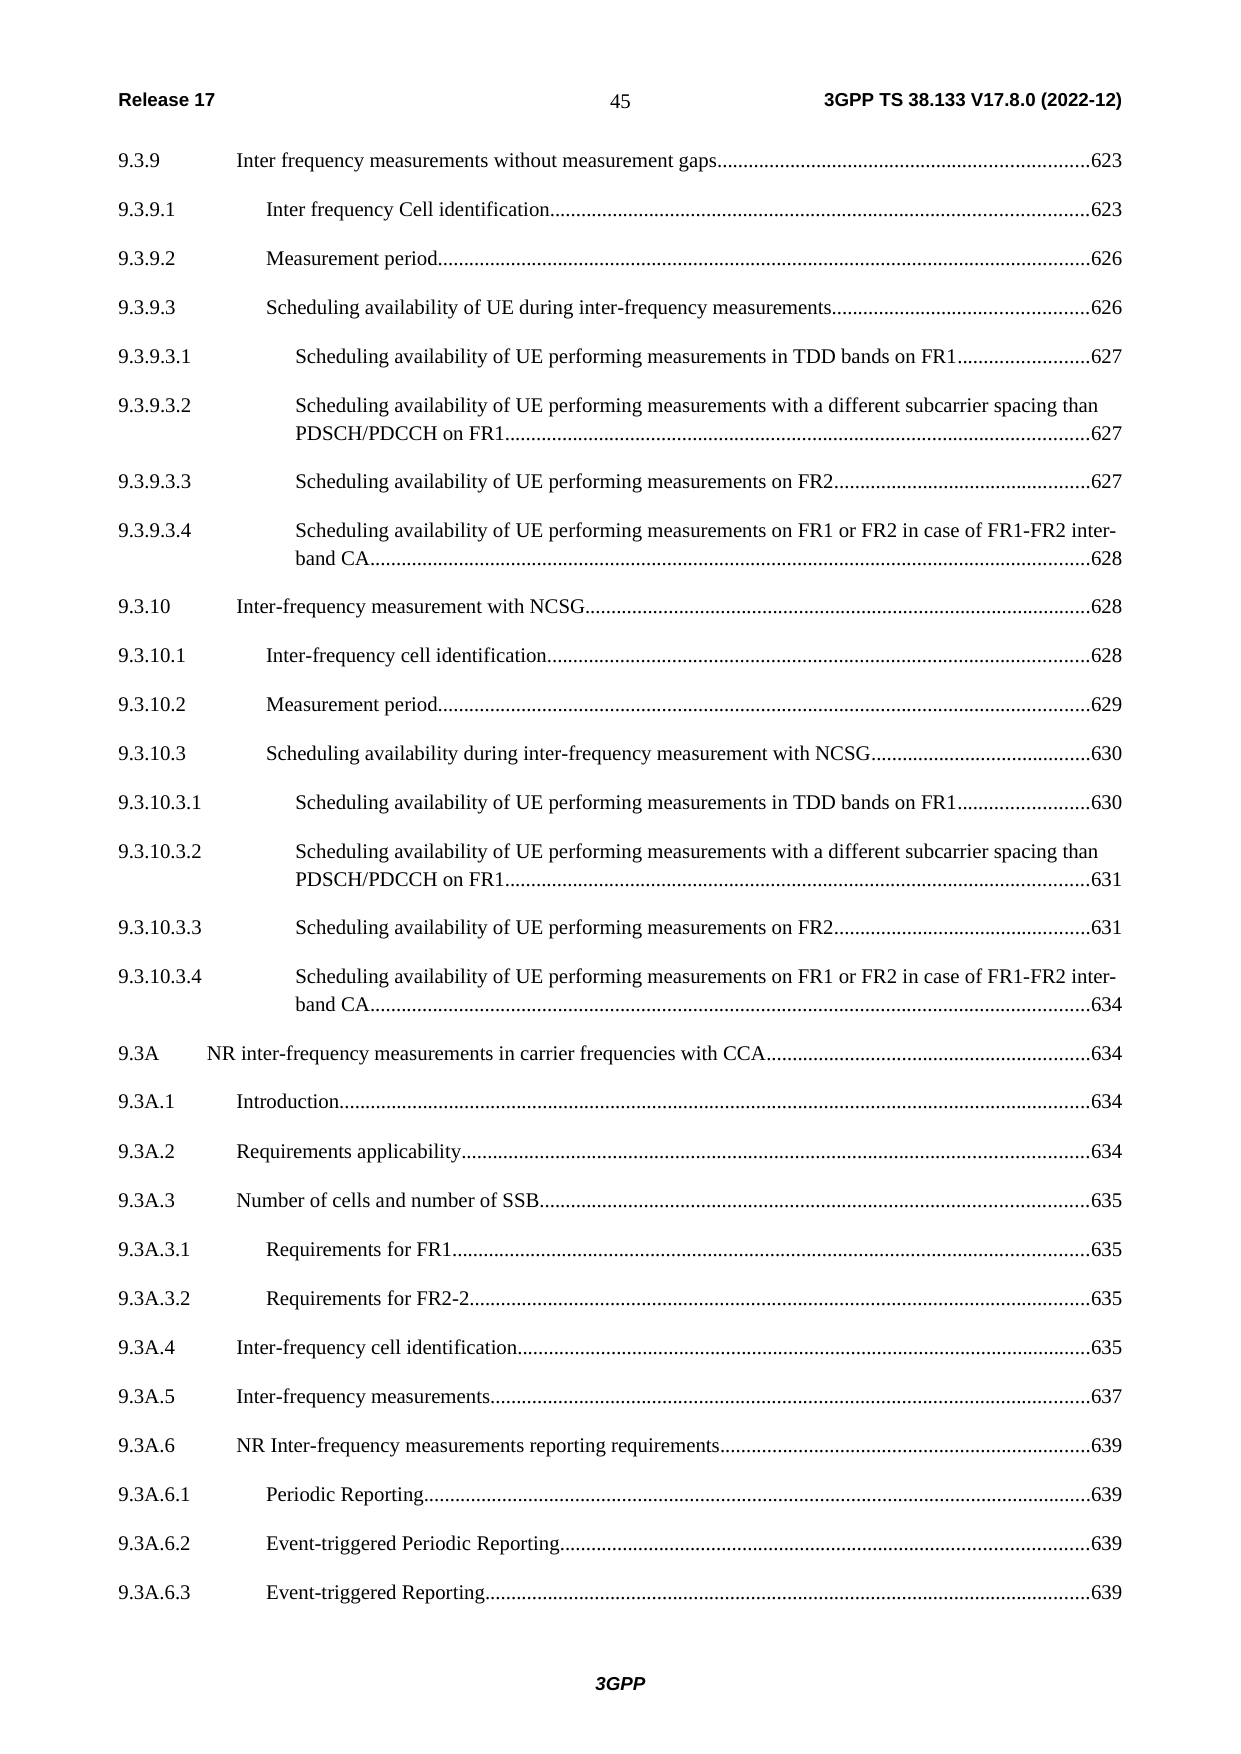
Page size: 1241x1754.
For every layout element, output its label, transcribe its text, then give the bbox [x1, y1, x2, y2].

text 9.3.9 Inter frequency measurements without measurement gaps 623 [118, 147, 1122, 172]
text 9.3.10.1 Inter-frequency cell identification 628 [118, 643, 1122, 667]
text 9.3A.2 Requirements applicability 634 [118, 1138, 1122, 1163]
text 9.3.9.2 Measurement period 626 [118, 246, 1122, 270]
text 9.3A.1 Introduction 634 [118, 1089, 1122, 1113]
text 9.3A.3.2 Requirements for FR2-2 635 [118, 1286, 1122, 1310]
text 9.3A NR inter-frequency measurements in carrier frequencies with CCA 634 [118, 1040, 1078, 1064]
text 9.3A.6.2 Event-triggered Periodic Reporting 639 [118, 1531, 1122, 1555]
text 9.3A.6 NR Inter-frequency measurements reporting requirements 639 [118, 1433, 1122, 1457]
text 9.3A.5 Inter-frequency measurements 637 [118, 1384, 1122, 1408]
text 9.3.9.3 Scheduling availability of UE during inter-frequency measurements 626 [118, 295, 1122, 319]
text 9.3.10.3.3 Scheduling availability of UE performing measurements on FR2 631 [118, 915, 1122, 939]
text 9.3.9.3.2 Scheduling availability of UE performing measurements with a different subcarrier spacing than PDSCH/PDCCH on FR1 627 [118, 393, 1122, 444]
text 9.3.10.2 Measurement period 629 [118, 692, 1122, 716]
text 9.3.9.3.4 Scheduling availability of UE performing measurements on FR1 or FR2 in case of FR1-FR2 inter-band CA 628 [118, 518, 1122, 569]
text 9.3.10.3.1 Scheduling availability of UE performing measurements in TDD bands on FR1 630 [118, 790, 1122, 814]
text 9.3.10.3 Scheduling availability during inter-frequency measurement with NCSG 630 [118, 741, 1122, 765]
text 9.3.10.3.4 Scheduling availability of UE performing measurements on FR1 or FR2 in case of FR1-FR2 inter-band CA 634 [118, 964, 1122, 1016]
text 9.3.9.1 Inter frequency Cell identification 623 [118, 197, 1122, 221]
text 9.3.10 Inter-frequency measurement with NCSG 628 [118, 594, 1122, 618]
text 9.3A.3.1 Requirements for FR1 635 [118, 1237, 1122, 1261]
text 9.3.9.3.1 Scheduling availability of UE performing measurements in TDD bands on FR1 627 [118, 344, 1122, 368]
text 9.3A.4 Inter-frequency cell identification 635 [118, 1335, 1122, 1359]
text 9.3.10.3.2 Scheduling availability of UE performing measurements with a different subcarrier spacing than PDSCH/PDCCH on FR1 631 [118, 839, 1122, 891]
text 9.3A.6.1 Periodic Reporting 639 [118, 1482, 1122, 1506]
text 9.3A.6.3 Event-triggered Reporting 639 [118, 1580, 1122, 1604]
text 9.3A.3 Number of cells and number of SSB 635 [118, 1188, 1122, 1212]
text 9.3.9.3.3 Scheduling availability of UE performing measurements on FR2 627 [118, 469, 1122, 493]
